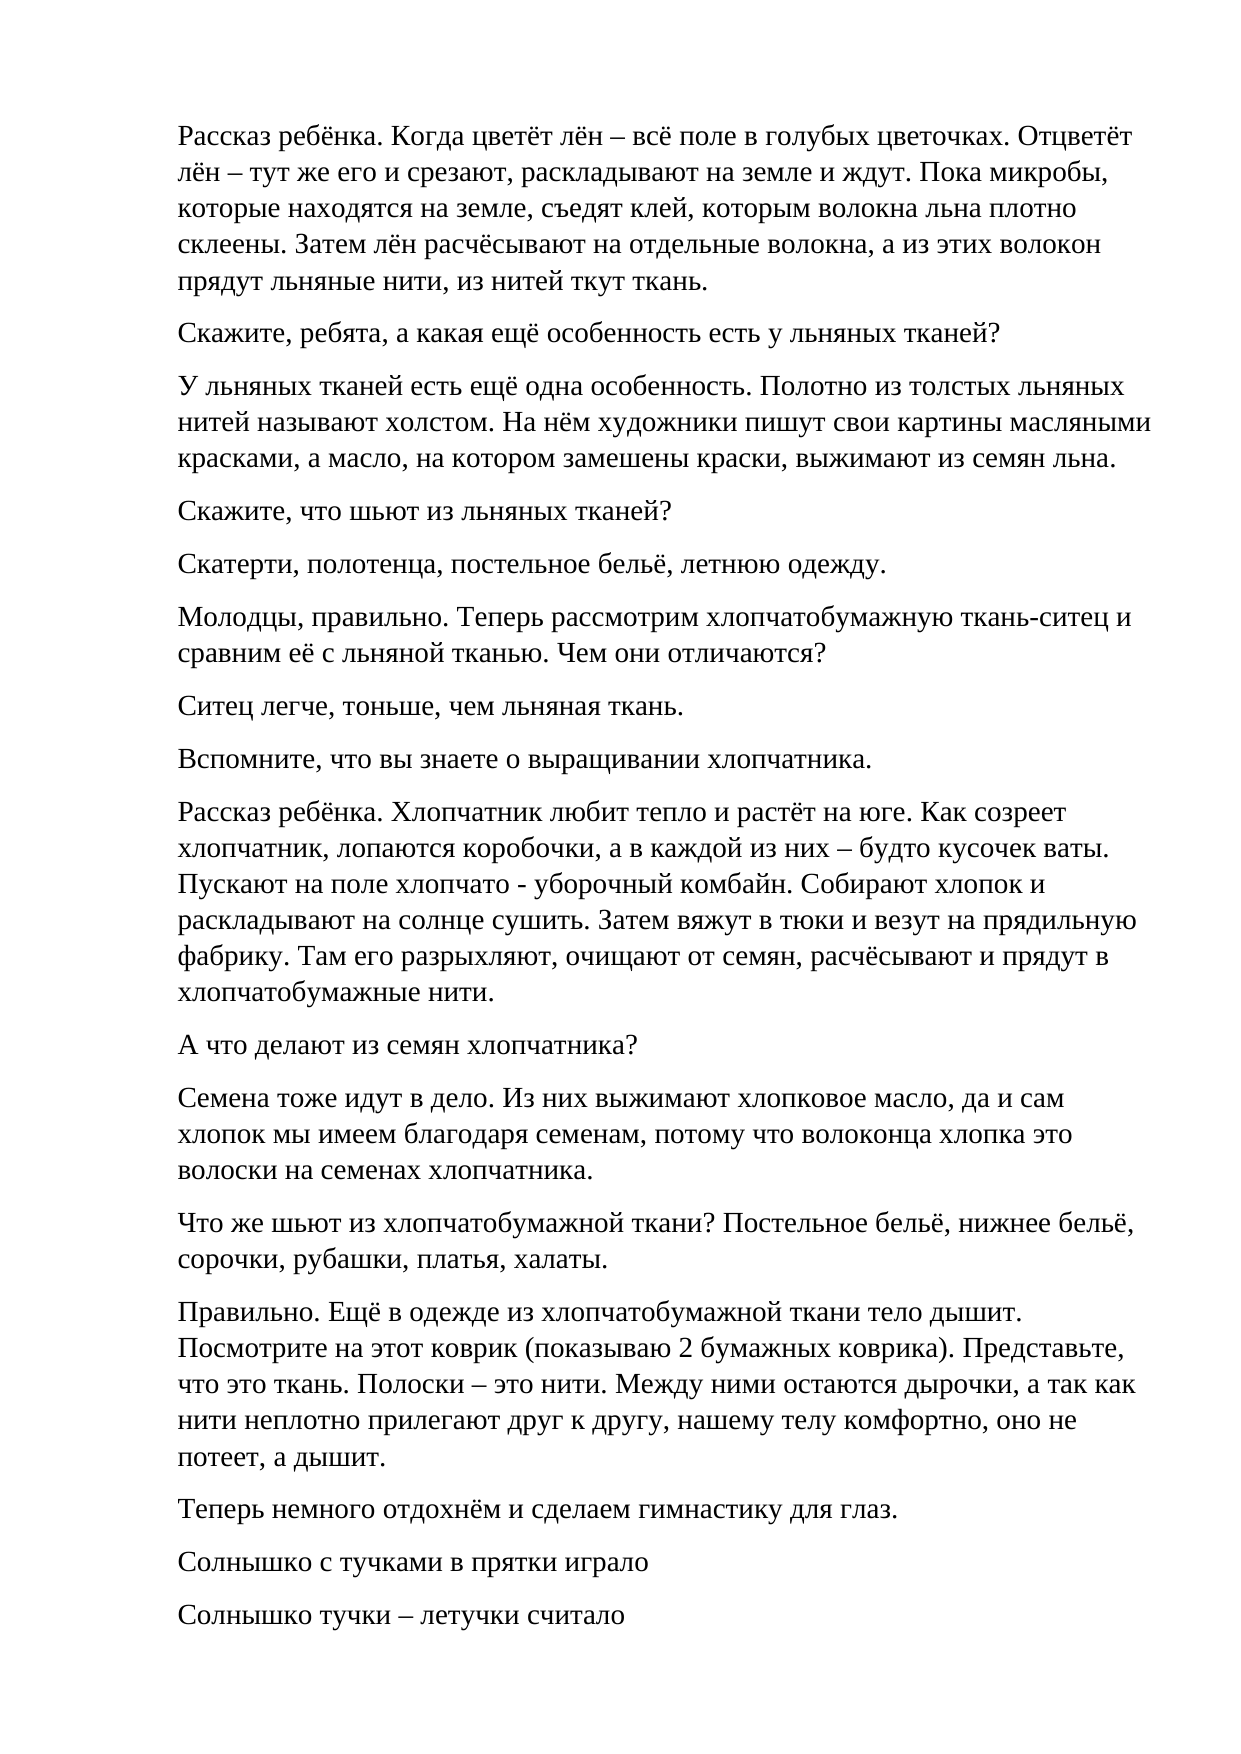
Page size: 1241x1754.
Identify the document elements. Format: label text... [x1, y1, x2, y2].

text Что же шьют из хлопчатобумажной ткани? Постельное бельё, нижнее бельё, сорочки, рубашки, платья, халаты. [177, 1205, 1152, 1275]
text Правильно. Ещё в одежде из хлопчатобумажной ткани тело дышит. Посмотрите на этот коврик (показываю 2 бумажных коврика). Представьте, что это ткань. Полоски – это нити. Между ними остаются дырочки, а так как нити неплотно прилегают друг к другу, нашему телу комфортно, оно не потеет, а дышит. [177, 1294, 1152, 1472]
text Семена тоже идут в дело. Из них выжимают хлопковое масло, да и сам хлопок мы имеем благодаря семенам, потому что волоконца хлопка это волоски на семенах хлопчатника. [177, 1080, 1152, 1186]
text Солнышко с тучками в прятки играло [177, 1544, 1152, 1578]
text Вспомните, что вы знаете о выращивании хлопчатника. [177, 741, 1152, 774]
text Рассказ ребёнка. Когда цветёт лён – всё поле в голубых цветочках. Отцветёт лён – тут же его и срезают, раскладывают на земле и ждут. Пока микробы, которые находятся на земле, съедят клей, которым волокна льна плотно склеены. Затем лён расчёсывают на отдельные волокна, а из этих волокон прядут льняные нити, из нитей ткут ткань. [177, 118, 1152, 296]
text Теперь немного отдохнём и сделаем гимнастику для глаз. [177, 1491, 1152, 1525]
text Скажите, что шьют из льняных тканей? [177, 493, 1152, 527]
text Рассказ ребёнка. Хлопчатник любит тепло и растёт на юге. Как созреет хлопчатник, лопаются коробочки, а в каждой из них – будто кусочек ваты. Пускают на поле хлопчато - уборочный комбайн. Собирают хлопок и раскладывают на солнце сушить. Затем вяжут в тюки и везут на прядильную фабрику. Там его разрыхляют, очищают от семян, расчёсывают и прядут в хлопчатобумажные нити. [177, 794, 1152, 1008]
text Солнышко тучки – летучки считало [177, 1597, 1152, 1631]
text Скажите, ребята, а какая ещё особенность есть у льняных тканей? [177, 316, 1152, 349]
text Скатерти, полотенца, постельное бельё, летнюю одежду. [177, 546, 1152, 580]
text Ситец легче, тоньше, чем льняная ткань. [177, 688, 1152, 722]
text У льняных тканей есть ещё одна особенность. Полотно из толстых льняных нитей называют холстом. На нём художники пишут свои картины масляными красками, а масло, на котором замешены краски, выжимают из семян льна. [177, 368, 1152, 474]
text Молодцы, правильно. Теперь рассмотрим хлопчатобумажную ткань-ситец и сравним её с льняной тканью. Чем они отличаются? [177, 599, 1152, 669]
text А что делают из семян хлопчатника? [177, 1027, 1152, 1061]
